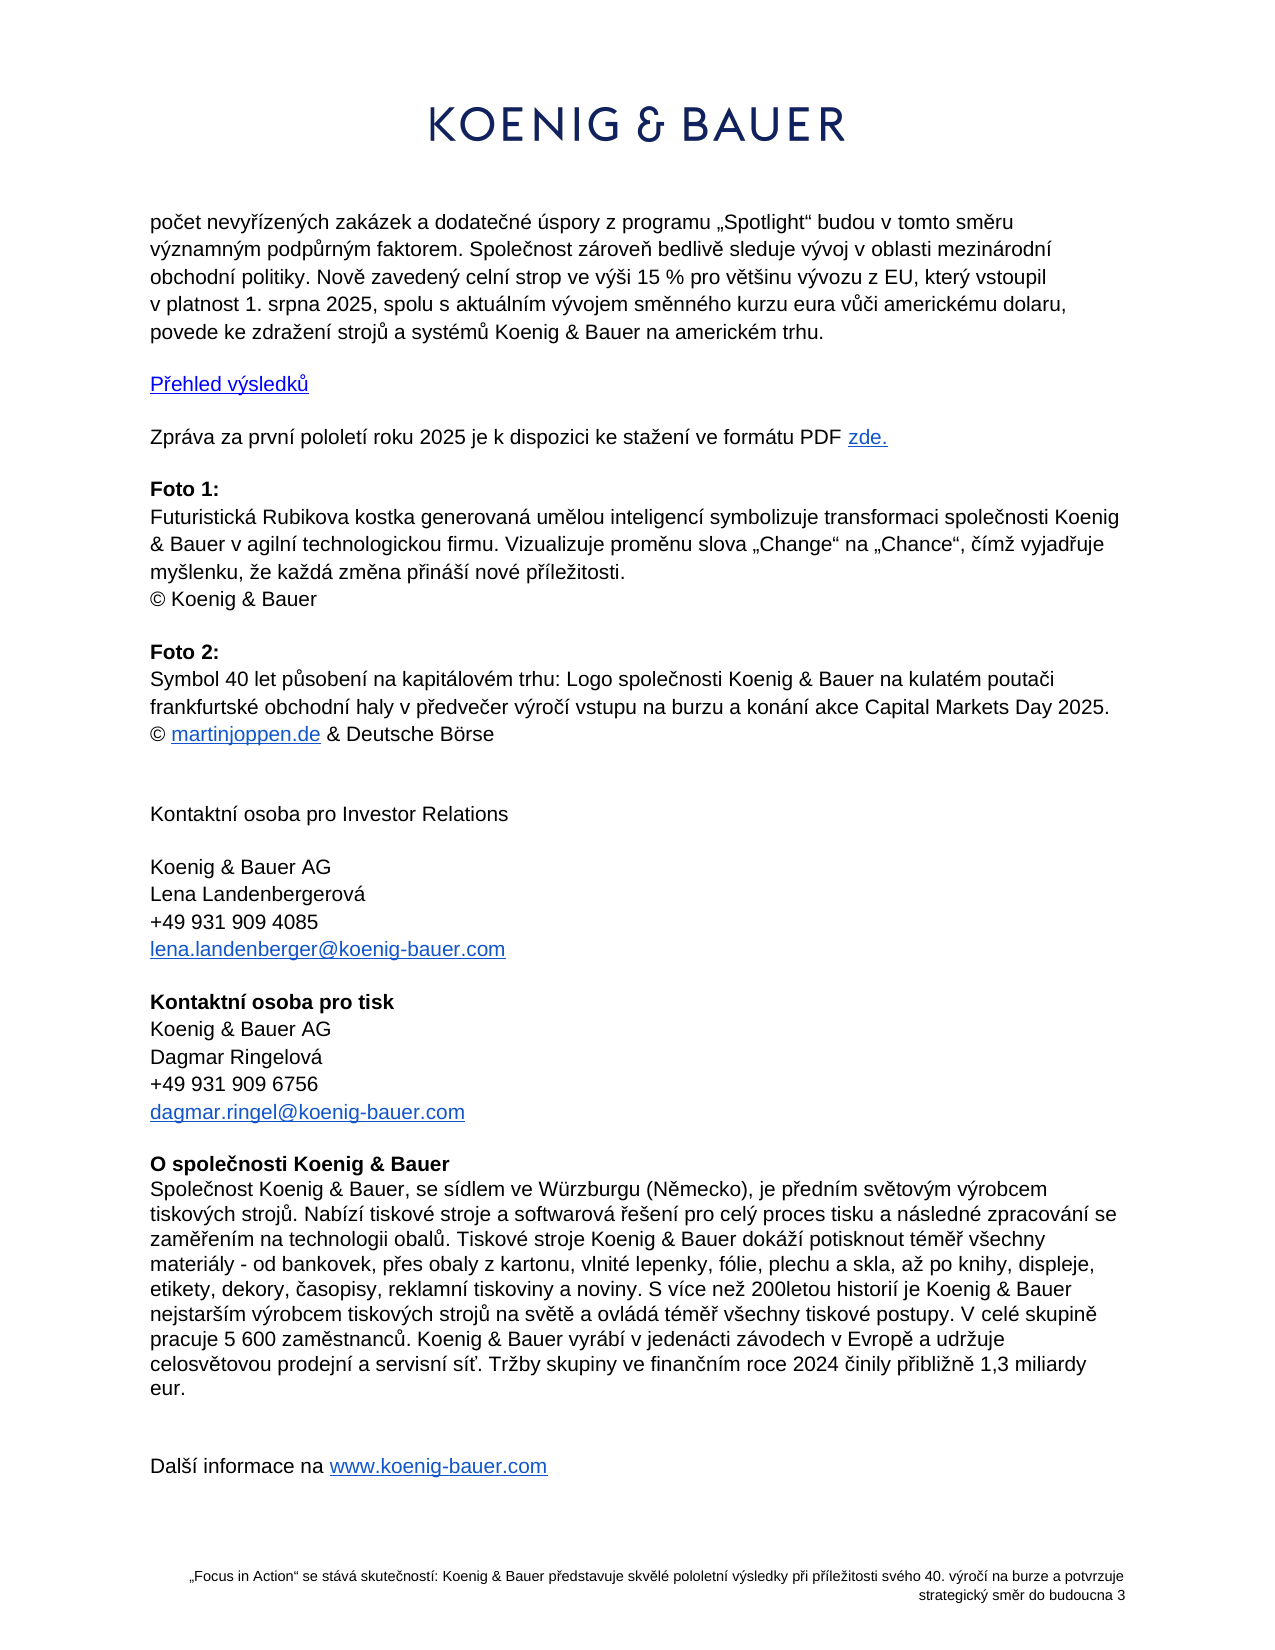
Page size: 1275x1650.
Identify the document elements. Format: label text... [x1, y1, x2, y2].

picture [430, 106, 845, 142]
text Zpráva za první pololetí roku 2025 je k dispozici ke stažení ve formátu PDF zde. [150, 425, 1125, 449]
text Přehled výsledků [150, 372, 1125, 396]
text Kontaktní osoba pro Investor Relations [150, 802, 1125, 826]
text Koenig & Bauer AG Dagmar Ringelová +49 931 909 6756 dagmar.ringel@koenig-bauer.com [150, 1017, 1125, 1124]
subtitle Kontaktní osoba pro tisk [150, 990, 1125, 1014]
subtitle Foto 1: [150, 477, 1125, 501]
text Koenig & Bauer AG Lena Landenbergerová +49 931 909 4085 lena.landenberger@koenig-bauer.com [150, 855, 1125, 961]
text Futuristická Rubikova kostka generovaná umělou inteligencí symbolizuje transformaci společnosti Koenig & Bauer v agilní technologickou firmu. Vizualizuje proměnu slova „Change“ na „Chance“, čímž vyjadřuje myšlenku, že každá změna přináší nové příležitosti. © Koenig & Bauer [150, 505, 1125, 611]
text O společnosti Koenig & Bauer Společnost Koenig & Bauer, se sídlem ve Würzburgu (Německo), je předním světovým výrobcem tiskových strojů. Nabízí tiskové stroje a softwarová řešení pro celý proces tisku a následné zpracování se zaměřením na technologii obalů. Tiskové stroje Koenig & Bauer dokáží potisknout téměř všechny materiály - od bankovek, přes obaly z kartonu, vlnité lepenky, fólie, plechu a skla, až po knihy, displeje, etikety, dekory, časopisy, reklamní tiskoviny a noviny. S více než 200letou historií je Koenig & Bauer nejstarším výrobcem tiskových strojů na světě a ovládá téměř všechny tiskové postupy. V celé skupině pracuje 5 600 zaměstnanců. Koenig & Bauer vyrábí v jedenácti závodech v Evropě a udržuje celosvětovou prodejní a servisní síť. Tržby skupiny ve finančním roce 2024 činily přibližně 1,3 miliardy eur. [150, 1152, 1125, 1400]
subtitle Foto 2: [150, 640, 1125, 664]
text Symbol 40 let působení na kapitálovém trhu: Logo společnosti Koenig & Bauer na kulatém poutači frankfurtské obchodní haly v předvečer výročí vstupu na burzu a konání akce Capital Markets Day 2025. © martinjoppen.de & Deutsche Börse [150, 667, 1125, 774]
text Další informace na www.koenig-bauer.com [150, 1454, 1125, 1478]
